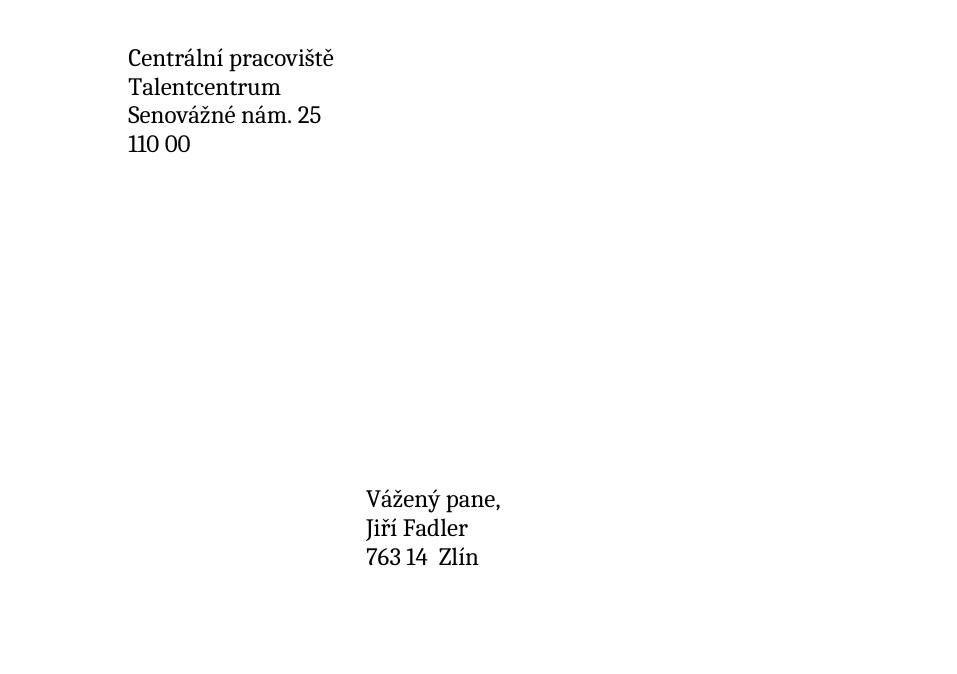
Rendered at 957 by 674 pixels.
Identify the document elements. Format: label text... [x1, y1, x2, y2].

text Jiří Fadler [366, 514, 891, 543]
text Vážený pane, [366, 485, 891, 514]
text 763 14 Zlín [366, 543, 891, 571]
